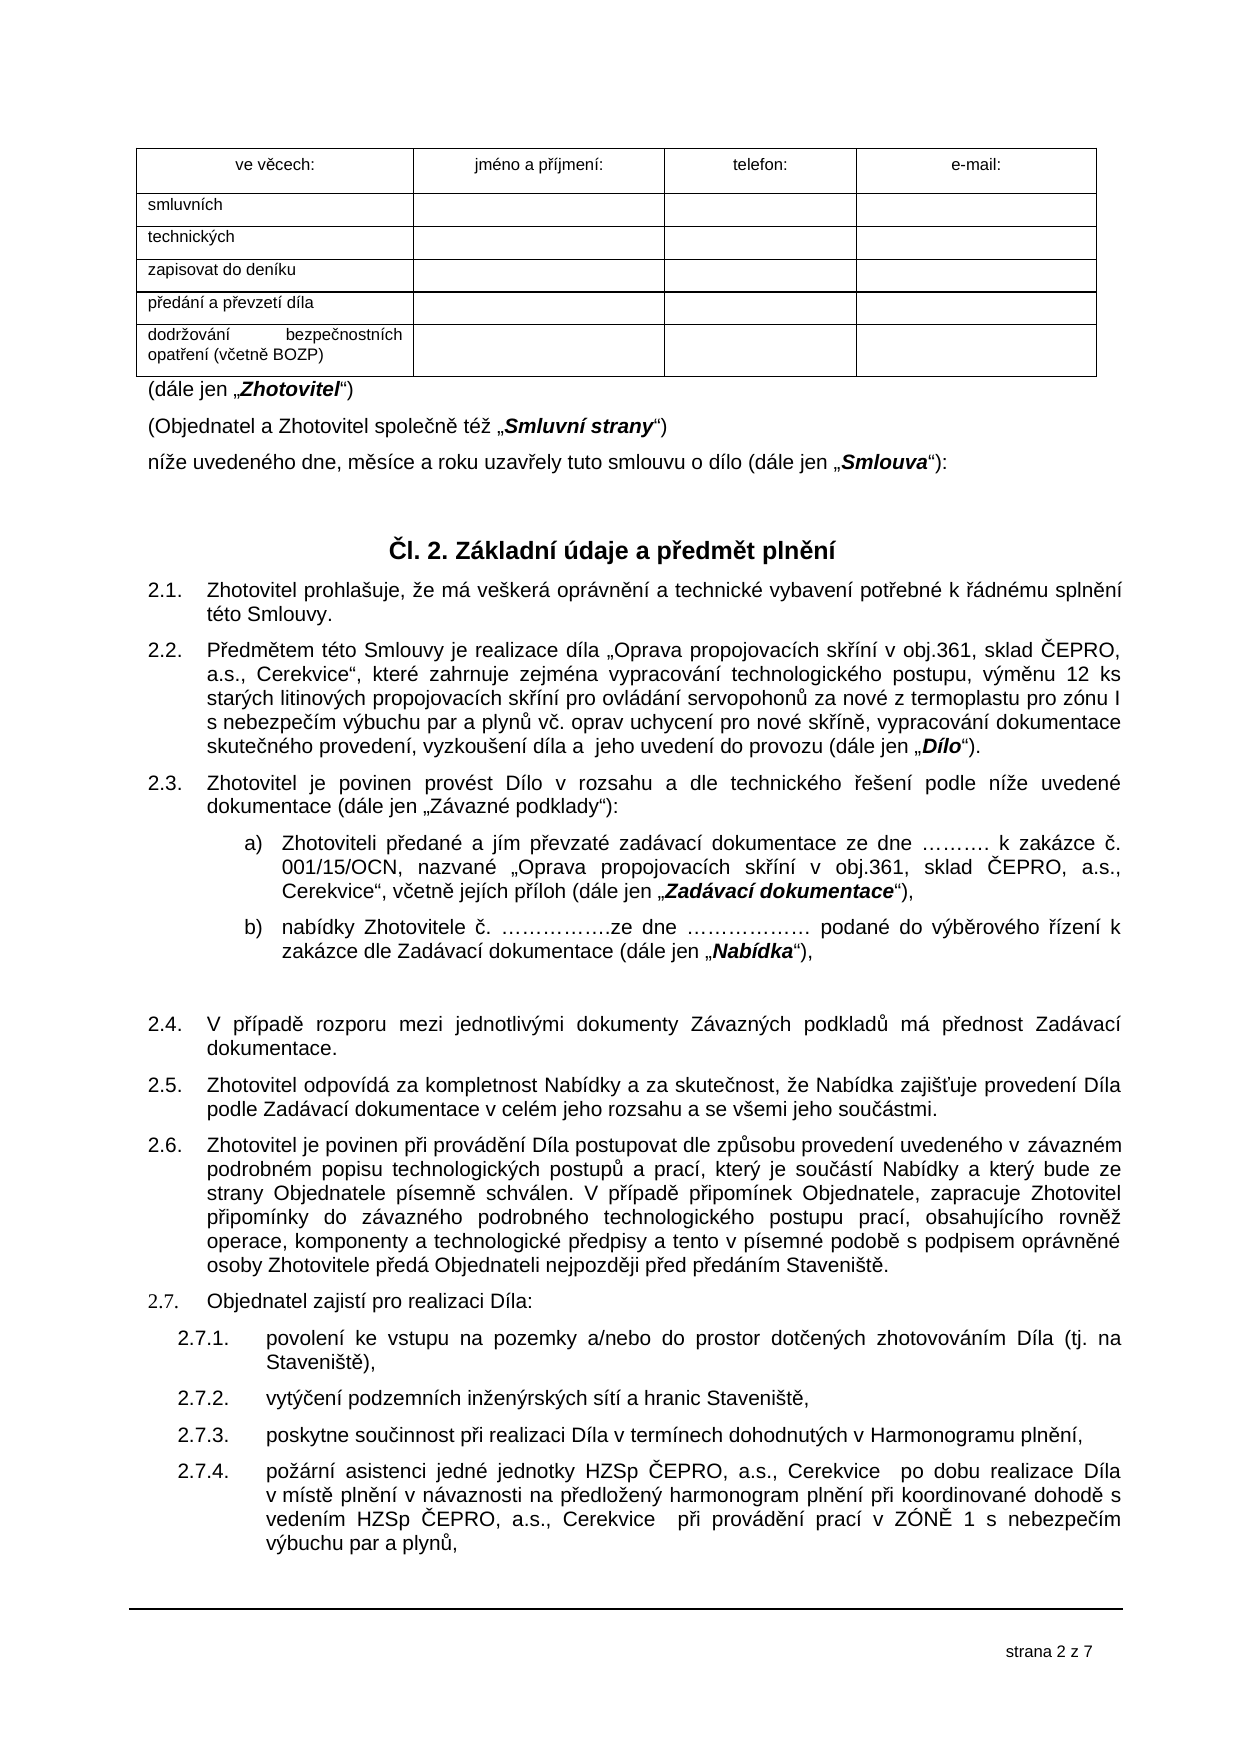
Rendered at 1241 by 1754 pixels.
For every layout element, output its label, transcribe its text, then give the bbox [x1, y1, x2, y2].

list (dále jen „Zhotovitel“) [148, 377, 1122, 401]
table_cell smluvních [137, 194, 413, 226]
list (Objednatel a Zhotovitel společně též „Smluvní strany“) [148, 413, 1122, 437]
text Základní údaje a předmět plnění [102, 536, 1122, 565]
table_cell [857, 194, 1096, 226]
text poskytne součinnost při realizaci Díla v termínech dohodnutých v Harmonogramu plnění, [177, 1423, 1122, 1447]
table_cell [414, 194, 664, 226]
table_cell [857, 325, 1096, 376]
table_cell [414, 325, 664, 376]
table_cell [857, 293, 1096, 324]
list nabídky Zhotovitele č. …………….ze dne ……………… podané do výběrového řízení k zakázce dle Zadávací dokumentace (dále jen „Nabídka“), [244, 915, 1122, 963]
table_cell [414, 227, 664, 259]
list níže uvedeného dne, měsíce a roku uzavřely tuto smlouvu o dílo (dále jen „Smlouva“): [148, 450, 1122, 474]
table_cell [665, 227, 856, 259]
table_cell [414, 260, 664, 291]
text Zhotovitel odpovídá za kompletnost Nabídky a za skutečnost, že Nabídka zajišťuje provedení Díla podle Zadávací dokumentace v celém jeho rozsahu a se všemi jeho součástmi. [148, 1072, 1122, 1120]
table_cell [665, 194, 856, 226]
table_cell technických [137, 227, 413, 259]
table_cell [857, 260, 1096, 291]
table_cell [414, 293, 664, 324]
text vytýčení podzemních inženýrských sítí a hranic Staveniště, [177, 1386, 1122, 1410]
table_header e-mail: [857, 149, 1096, 193]
text Zhotovitel prohlašuje, že má veškerá oprávnění a technické vybavení potřebné k řádnému splnění této Smlouvy. [148, 578, 1122, 626]
table_header ve věcech: [137, 149, 413, 193]
table_cell zapisovat do deníku [137, 260, 413, 291]
text povolení ke vstupu na pozemky a/nebo do prostor dotčených zhotovováním Díla (tj. na Staveniště), [177, 1326, 1122, 1374]
table_cell [665, 260, 856, 291]
text požární asistenci jedné jednotky HZSp ČEPRO, a.s., Cerekvice po dobu realizace Díla v místě plnění v návaznosti na předložený harmonogram plnění při koordinované dohodě s vedením HZSp ČEPRO, a.s., Cerekvice při provádění prací v ZÓNĚ 1 s nebezpečím výbuchu par a plynů, [177, 1459, 1122, 1555]
table_cell [857, 227, 1096, 259]
list Zhotoviteli předané a jím převzaté zadávací dokumentace ze dne ………. k zakázce č. 001/15/OCN, nazvané „Oprava propojovacích skříní v obj.361, sklad ČEPRO, a.s., Cerekvice“, včetně jejích příloh (dále jen „Zadávací dokumentace“), [244, 831, 1122, 903]
table_cell [665, 293, 856, 324]
table_header telefon: [665, 149, 856, 193]
text Předmětem této Smlouvy je realizace díla „Oprava propojovacích skříní v obj.361, sklad ČEPRO, a.s., Cerekvice“, které zahrnuje zejména vypracování technologického postupu, výměnu 12 ks starých litinových propojovacích skříní pro ovládání servopohonů za nové z termoplastu pro zónu I s nebezpečím výbuchu par a plynů vč. oprav uchycení pro nové skříně, vypracování dokumentace skutečného provedení, vyzkoušení díla a jeho uvedení do provozu (dále jen „Dílo“). [148, 638, 1122, 758]
text Zhotovitel je povinen provést Dílo v rozsahu a dle technického řešení podle níže uvedené dokumentace (dále jen „Závazné podklady“): [148, 770, 1122, 818]
text Objednatel zajistí pro realizaci Díla: [148, 1289, 1122, 1313]
table_cell [665, 325, 856, 376]
table_header jméno a příjmení: [414, 149, 664, 193]
table_cell dodržování bezpečnostních opatření (včetně BOZP) [137, 325, 413, 376]
text Zhotovitel je povinen při provádění Díla postupovat dle způsobu provedení uvedeného v závazném podrobném popisu technologických postupů a prací, který je součástí Nabídky a který bude ze strany Objednatele písemně schválen. V případě připomínek Objednatele, zapracuje Zhotovitel připomínky do závazného podrobného technologického postupu prací, obsahujícího rovněž operace, komponenty a technologické předpisy a tento v písemné podobě s podpisem oprávněné osoby Zhotovitele předá Objednateli nejpozději před předáním Staveniště. [148, 1133, 1122, 1277]
table_cell předání a převzetí díla [137, 293, 413, 324]
text V případě rozporu mezi jednotlivými dokumenty Závazných podkladů má přednost Zadávací dokumentace. [148, 1012, 1122, 1060]
